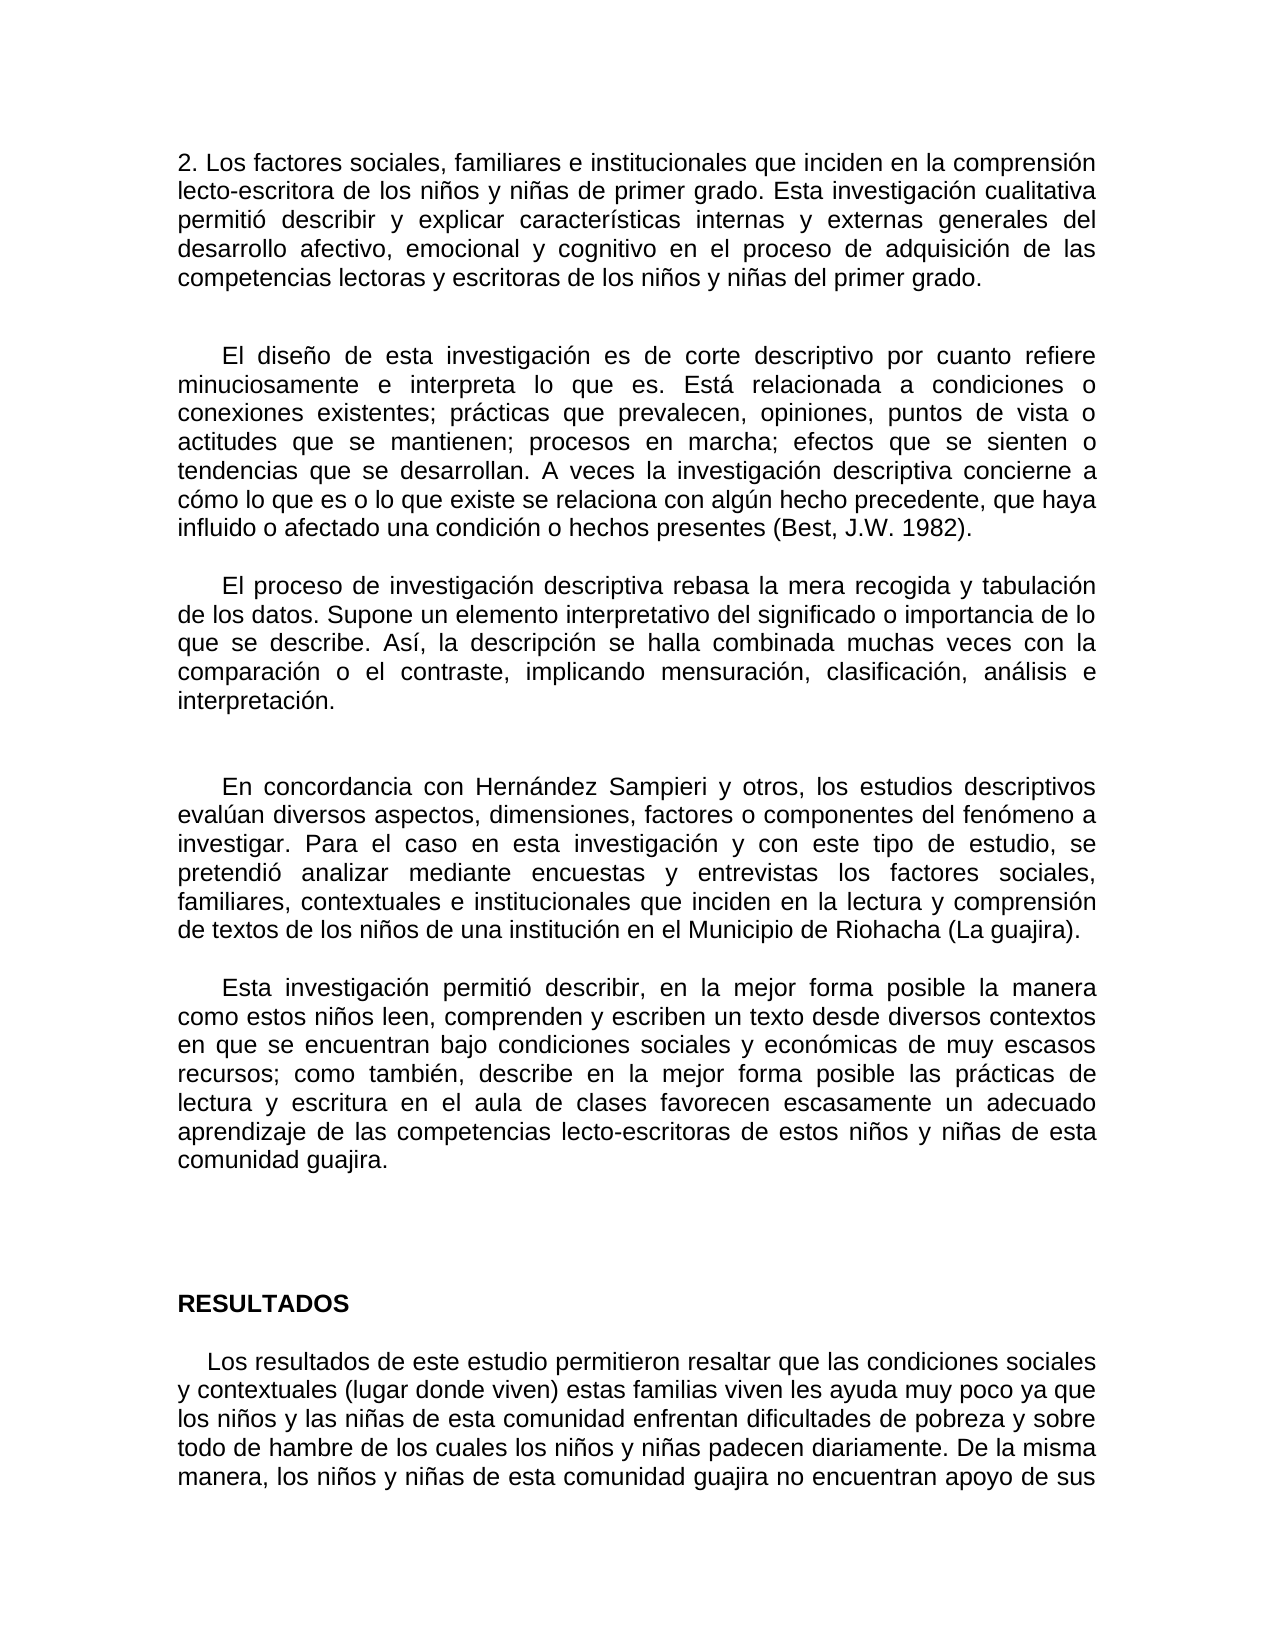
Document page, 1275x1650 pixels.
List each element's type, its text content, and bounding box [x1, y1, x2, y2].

text Esta investigación permitió describir, en la mejor forma posible la manera como estos niños leen, comprenden y escriben un texto desde diversos contextos en que se encuentran bajo condiciones sociales y económicas de muy escasos recursos; como también, describe en la mejor forma posible las prácticas de lectura y escritura en el aula de clases favorecen escasamente un adecuado aprendizaje de las competencias lecto-escritoras de estos niños y niñas de esta comunidad guajira. [177, 973, 1098, 1174]
text RESULTADOS [177, 1289, 1098, 1318]
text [177, 148, 1098, 291]
text En concordancia con Hernández Sampieri y otros, los estudios descriptivos evalúan diversos aspectos, dimensiones, factores o componentes del fenómeno a investigar. Para el caso en esta investigación y con este tipo de estudio, se pretendió analizar mediante encuestas y entrevistas los factores sociales, familiares, contextuales e institucionales que inciden en la lectura y comprensión de textos de los niños de una institución en el Municipio de Riohacha (La guajira). [177, 771, 1098, 944]
text El diseño de esta investigación es de corte descriptivo por cuanto refiere minuciosamente e interpreta lo que es. Está relacionada a condiciones o conexiones existentes; prácticas que prevalecen, opiniones, puntos de vista o actitudes que se mantienen; procesos en marcha; efectos que se sienten o tendencias que se desarrollan. A veces la investigación descriptiva concierne a cómo lo que es o lo que existe se relaciona con algún hecho precedente, que haya influido o afectado una condición o hechos presentes (Best, J.W. 1982). [177, 341, 1098, 542]
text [177, 1346, 1098, 1490]
text El proceso de investigación descriptiva rebasa la mera recogida y tabulación de los datos. Supone un elemento interpretativo del significado o importancia de lo que se describe. Así, la descripción se halla combinada muchas veces con la comparación o el contraste, implicando mensuración, clasificación, análisis e interpretación. [177, 571, 1098, 715]
